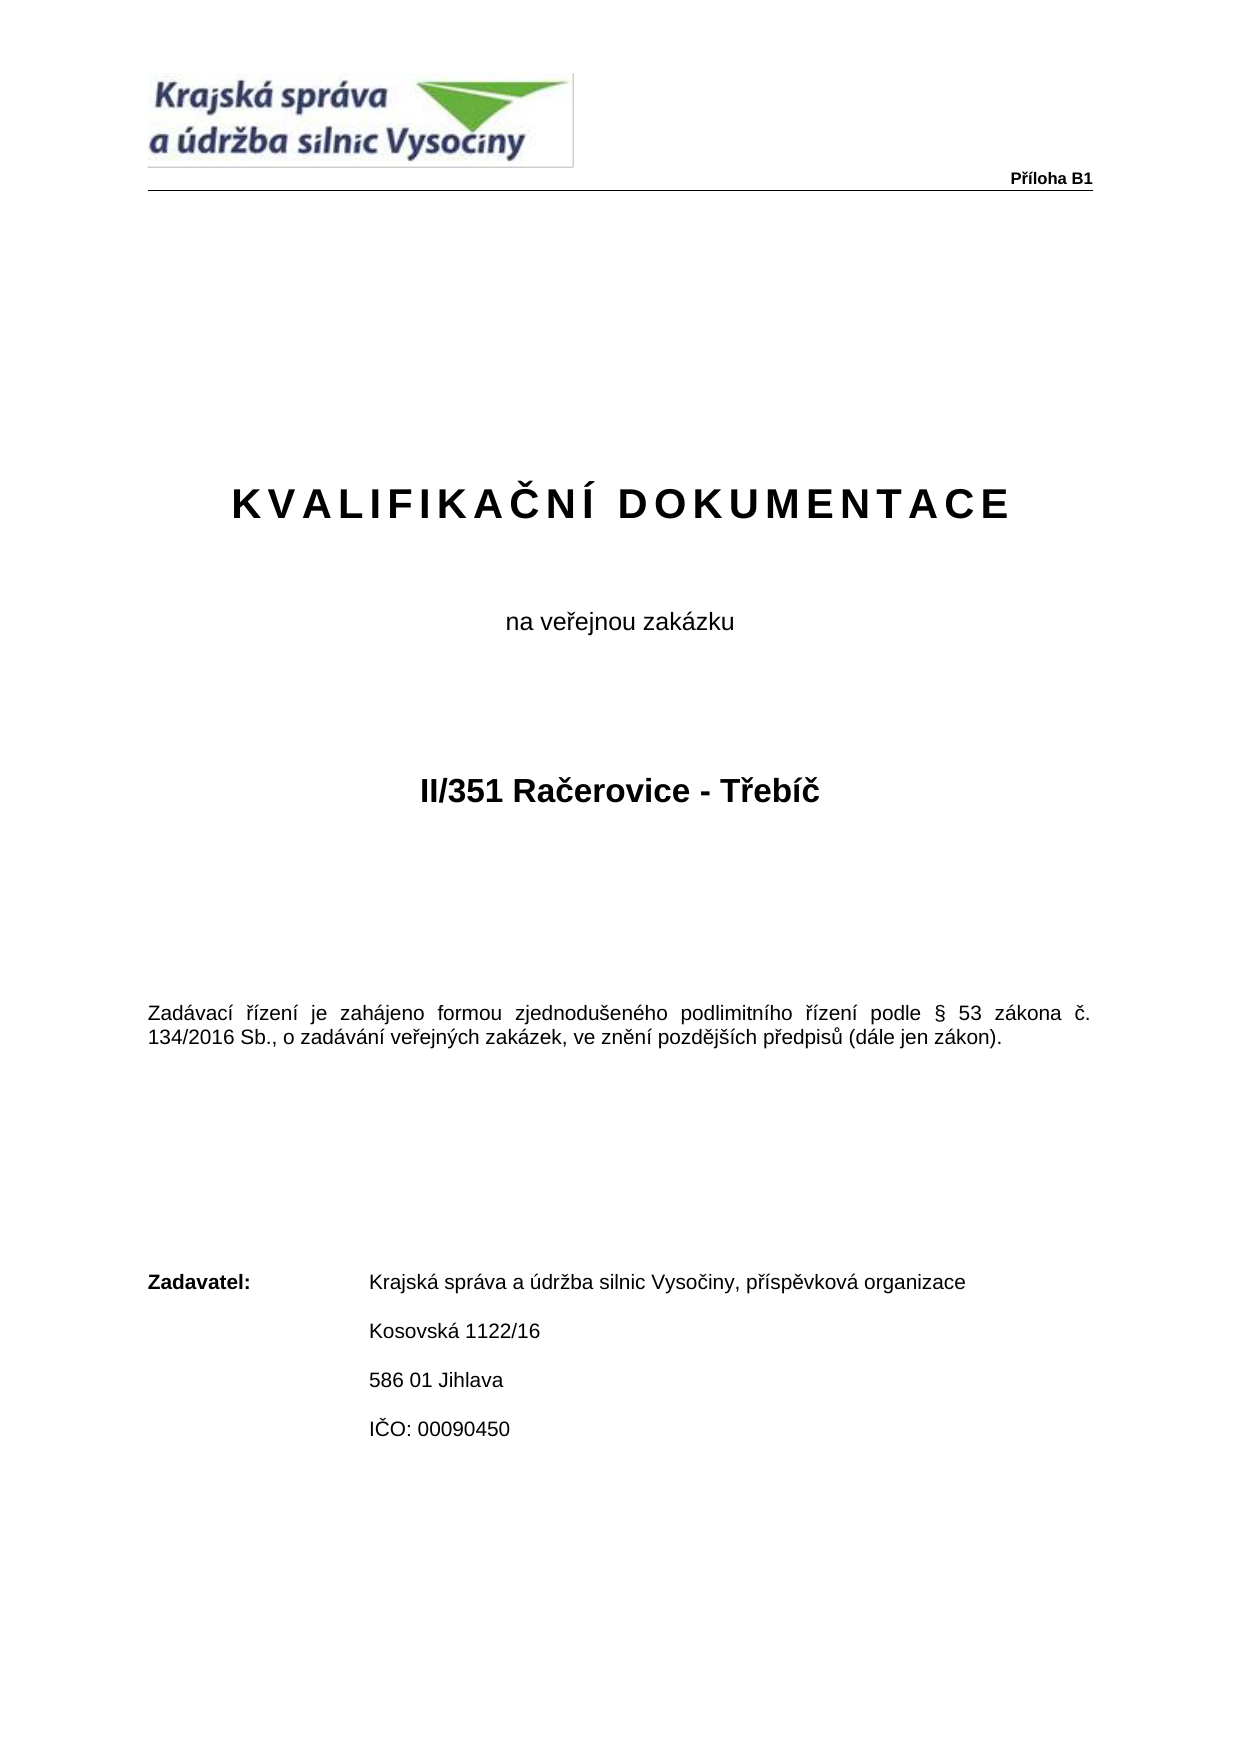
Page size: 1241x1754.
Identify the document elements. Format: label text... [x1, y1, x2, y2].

text KVALIFIKAČNÍ DOKUMENTACE [148, 480, 1093, 528]
text II/351 Račerovice - Třebíč [148, 771, 1093, 810]
picture [147, 73, 574, 169]
text Zadavatel: Krajská správa a údržba silnic Vysočiny, příspěvková organizace [148, 1269, 1093, 1293]
text Zadávací řízení je zahájeno formou zjednodušeného podlimitního řízení podle § 53 zákona č. 134/2016 Sb., o zadávání veřejných zakázek, ve znění pozdějších předpisů (dále jen zákon). [148, 1001, 1093, 1049]
text Kosovská 1122/16 [148, 1318, 1093, 1342]
text na veřejnou zakázku [148, 607, 1093, 635]
text IČO: 00090450 [295, 1416, 1093, 1440]
text 586 01 Jihlava [148, 1367, 1093, 1391]
